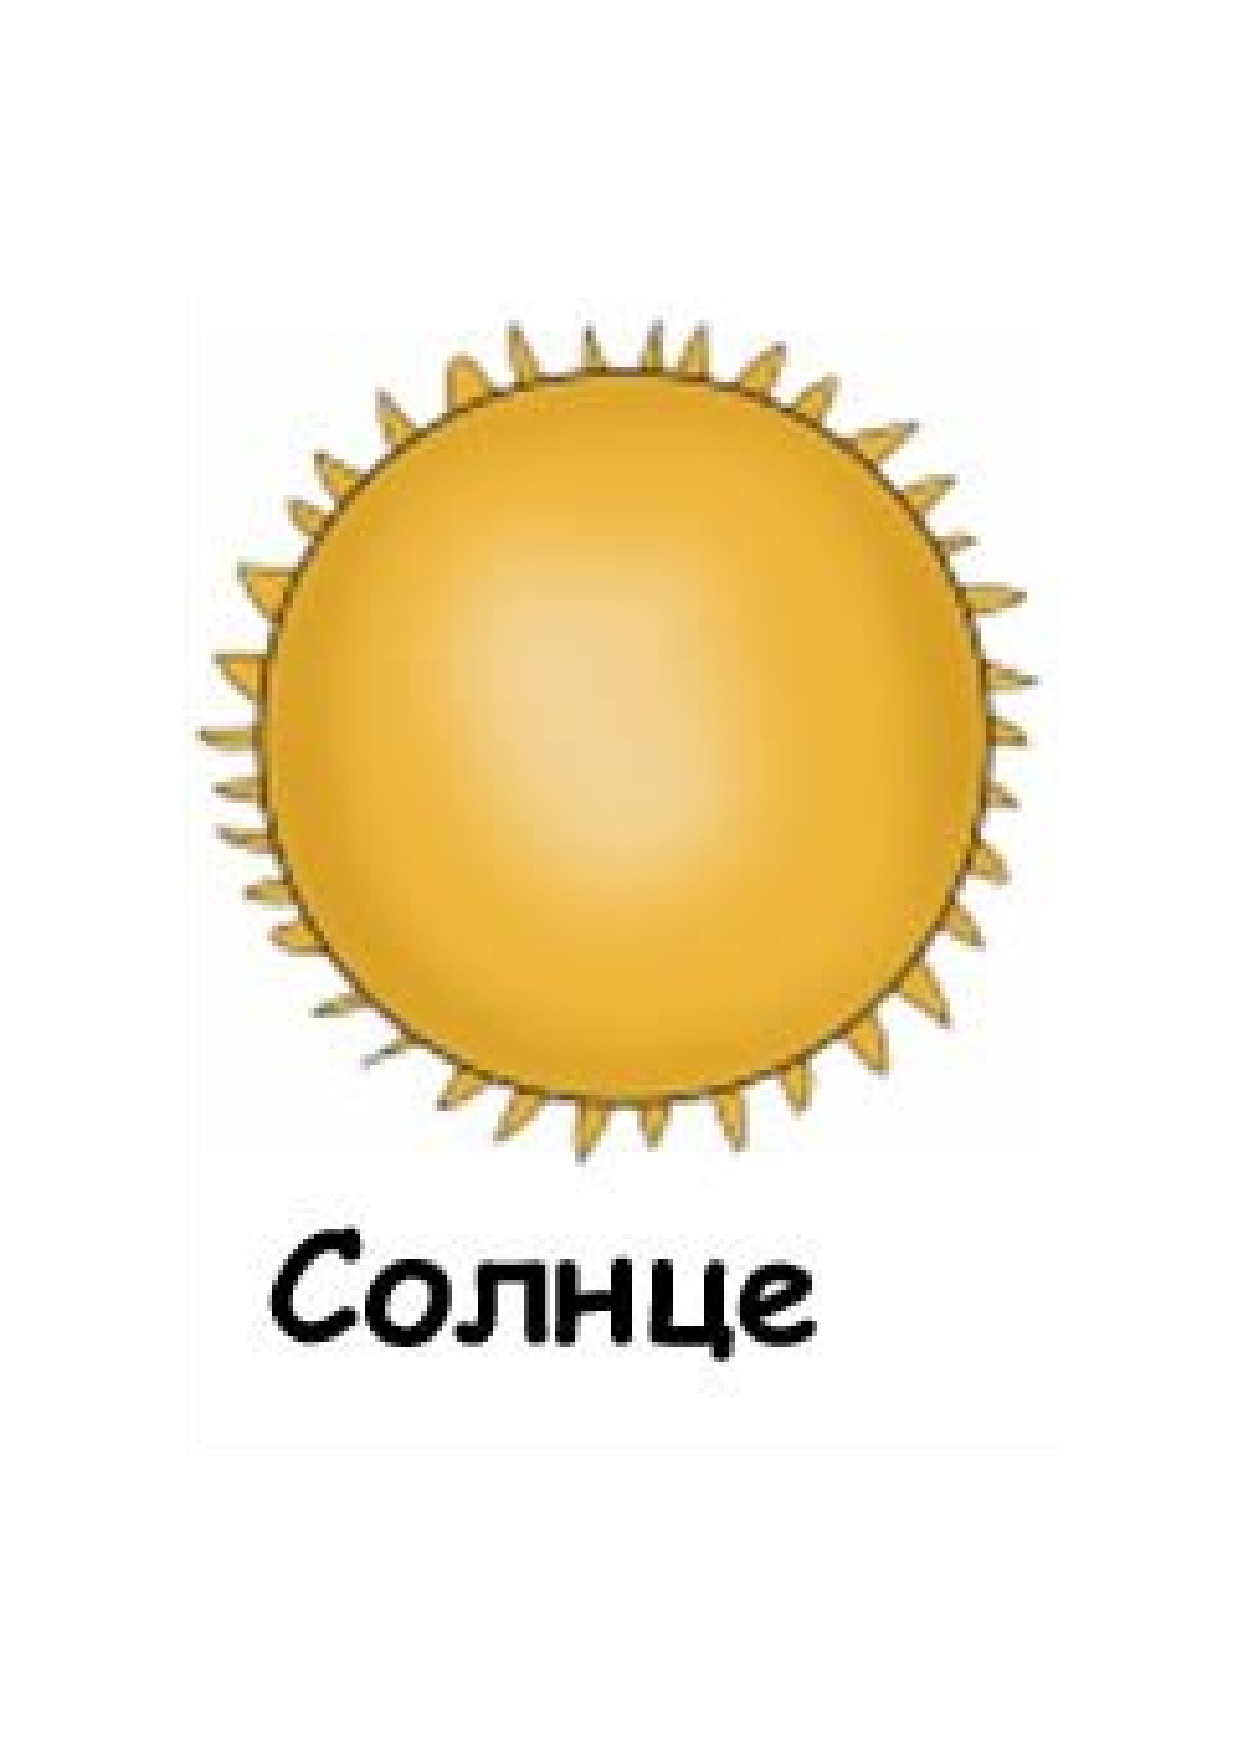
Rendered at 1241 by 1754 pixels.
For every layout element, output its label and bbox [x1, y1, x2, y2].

picture [181, 298, 1059, 1456]
